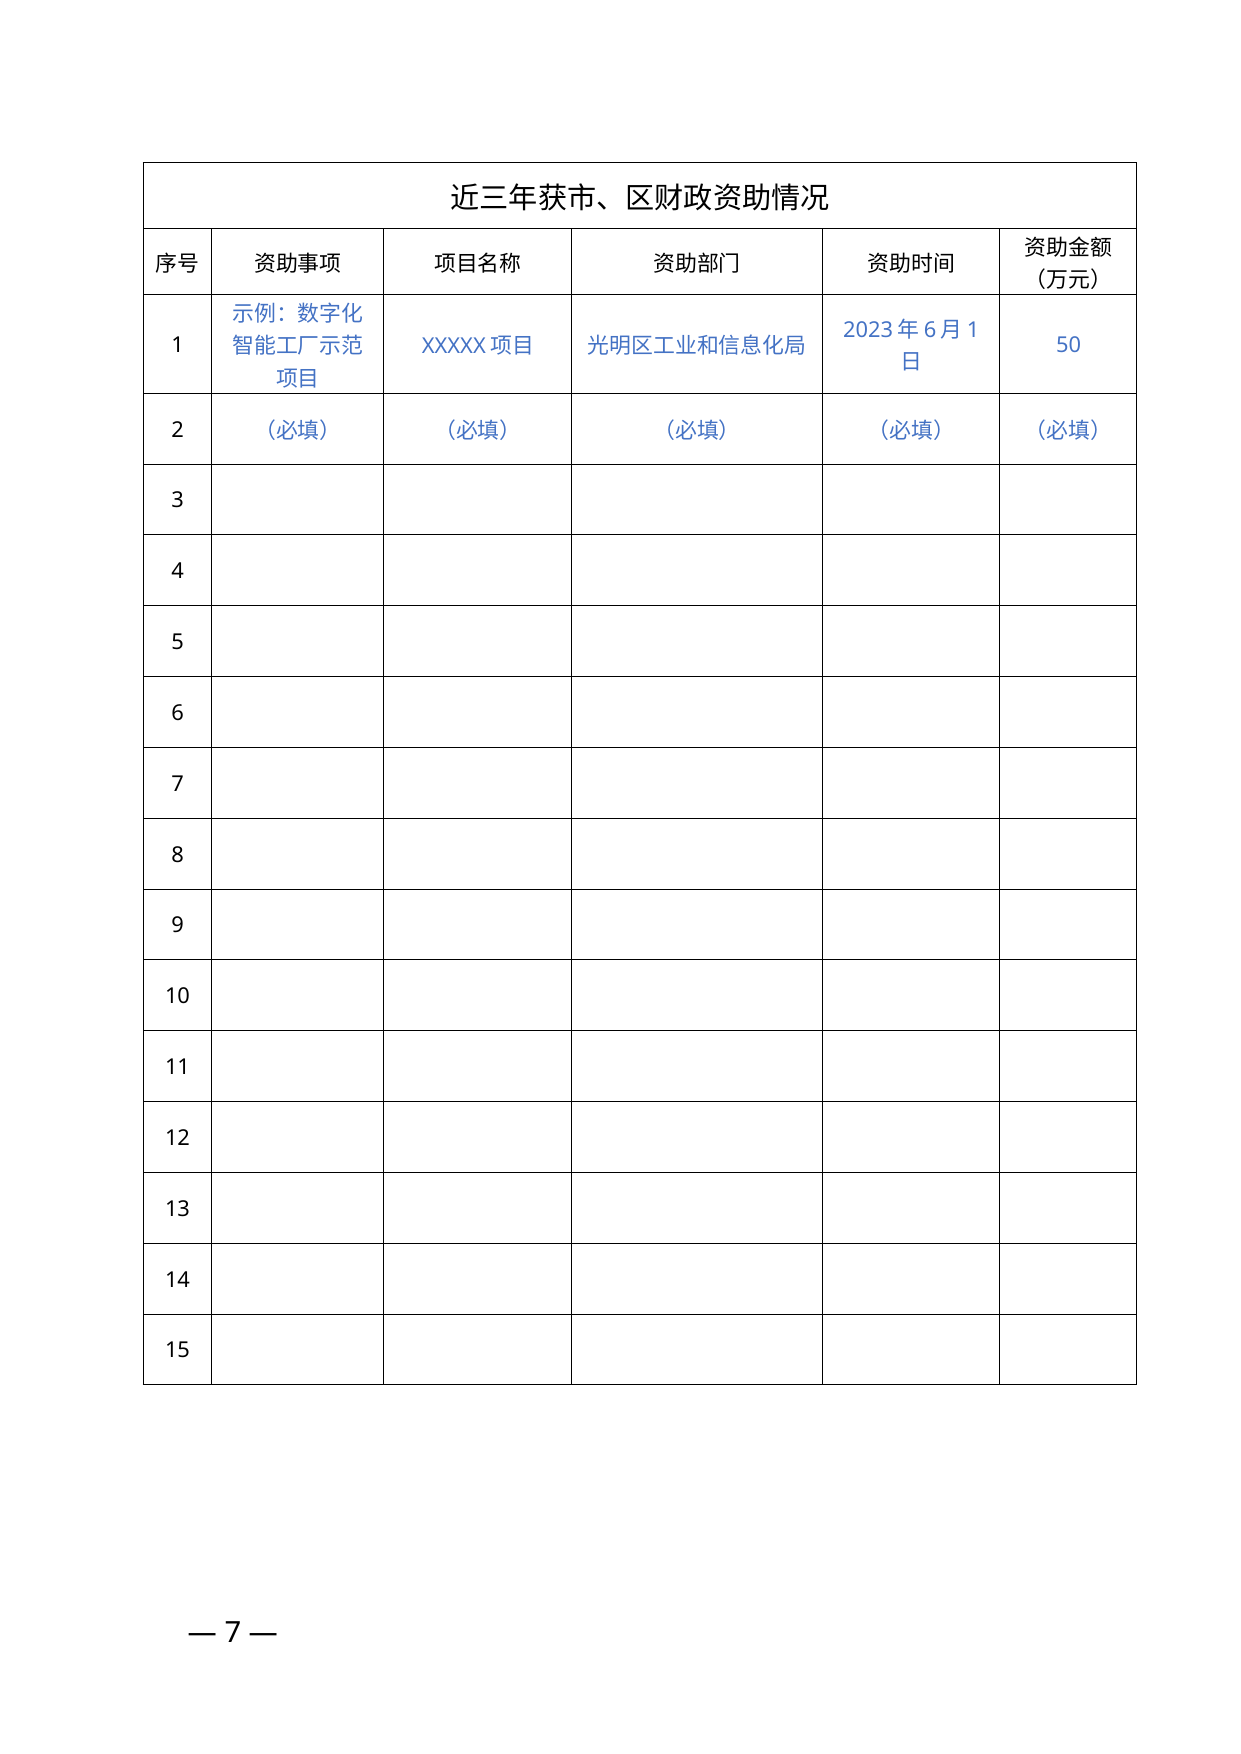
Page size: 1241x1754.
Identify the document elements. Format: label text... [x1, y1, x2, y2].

table_cell [384, 1244, 571, 1313]
table_cell [572, 677, 822, 747]
table_cell [572, 1244, 822, 1313]
table_cell [384, 748, 571, 818]
table_cell [823, 1315, 999, 1384]
table_cell [144, 295, 211, 393]
table_cell [384, 1031, 571, 1101]
table_cell [384, 606, 571, 676]
table_cell [572, 1031, 822, 1101]
table_cell [1000, 819, 1136, 888]
table_cell [823, 606, 999, 676]
table_cell [823, 535, 999, 605]
table_cell [144, 1102, 211, 1172]
table_cell [1000, 606, 1136, 676]
table_cell [1000, 677, 1136, 747]
table_cell [572, 1173, 822, 1243]
table_cell [572, 748, 822, 818]
table_cell [144, 465, 211, 534]
table_cell [823, 1102, 999, 1172]
table_cell [144, 1315, 211, 1384]
table_cell [823, 960, 999, 1030]
table_cell 光明区工业和信息化局 [572, 295, 822, 393]
table_cell [212, 606, 383, 676]
table_cell [823, 1244, 999, 1313]
table_cell [384, 677, 571, 747]
table_cell 项目名称 [384, 229, 571, 294]
table_cell [572, 819, 822, 888]
table_cell [384, 1173, 571, 1243]
table_cell [572, 606, 822, 676]
table_cell 资助事项 [212, 229, 383, 294]
table_cell [572, 535, 822, 605]
table_cell 资助时间 [823, 229, 999, 294]
table_cell 序号 [144, 229, 211, 294]
table_cell [144, 1173, 211, 1243]
table_cell [1000, 535, 1136, 605]
table_cell [384, 960, 571, 1030]
table_cell 2023年6月1日 [823, 295, 999, 393]
table_cell [144, 890, 211, 959]
table_cell [572, 465, 822, 534]
table_cell [823, 465, 999, 534]
table_cell （必填） [823, 394, 999, 463]
table_cell [1000, 1102, 1136, 1172]
table_cell [823, 677, 999, 747]
table_cell [384, 1102, 571, 1172]
table_cell [144, 1031, 211, 1101]
table_cell [1000, 890, 1136, 959]
table_cell （必填） [384, 394, 571, 463]
table_cell [572, 890, 822, 959]
table_cell （必填） [1000, 394, 1136, 463]
table_cell 资助部门 [572, 229, 822, 294]
table_cell [212, 1244, 383, 1313]
table_cell XXXXX项目 [384, 295, 571, 393]
table_cell [384, 890, 571, 959]
table_cell [212, 819, 383, 888]
table_cell [1000, 1173, 1136, 1243]
table_cell [823, 890, 999, 959]
table_cell [1000, 465, 1136, 534]
table_cell [384, 535, 571, 605]
table_cell 资助金额 （万元） [1000, 229, 1136, 294]
table_cell [212, 1173, 383, 1243]
table_cell [212, 1031, 383, 1101]
table_cell [1000, 1315, 1136, 1384]
table_cell [144, 960, 211, 1030]
table_cell [572, 1315, 822, 1384]
table_cell 近三年获市、区财政资助情况 [144, 163, 1136, 228]
table_cell [212, 677, 383, 747]
table_cell [823, 1031, 999, 1101]
table_cell [823, 748, 999, 818]
table_cell [572, 960, 822, 1030]
table_cell [144, 1244, 211, 1313]
table_cell [384, 465, 571, 534]
table_cell [212, 960, 383, 1030]
table_cell [1000, 748, 1136, 818]
table_cell （必填） [572, 394, 822, 463]
table_cell [212, 1315, 383, 1384]
table_cell [823, 1173, 999, 1243]
table_cell [144, 677, 211, 747]
table_cell [144, 748, 211, 818]
table_cell [212, 535, 383, 605]
table_cell [384, 819, 571, 888]
table_cell [212, 748, 383, 818]
table_cell [144, 819, 211, 888]
table_cell [1000, 1244, 1136, 1313]
table_cell [212, 890, 383, 959]
table_cell （必填） [212, 394, 383, 463]
table_cell [212, 1102, 383, 1172]
table_cell 50 [1000, 295, 1136, 393]
table_cell [144, 394, 211, 463]
table_cell [823, 819, 999, 888]
table_cell [384, 1315, 571, 1384]
table_cell [572, 1102, 822, 1172]
table_cell [212, 465, 383, 534]
table_cell 示例：数字化智能工厂示范项目 [212, 295, 383, 393]
table_cell [1000, 1031, 1136, 1101]
table_cell [144, 606, 211, 676]
table_cell [144, 535, 211, 605]
table_cell [1000, 960, 1136, 1030]
